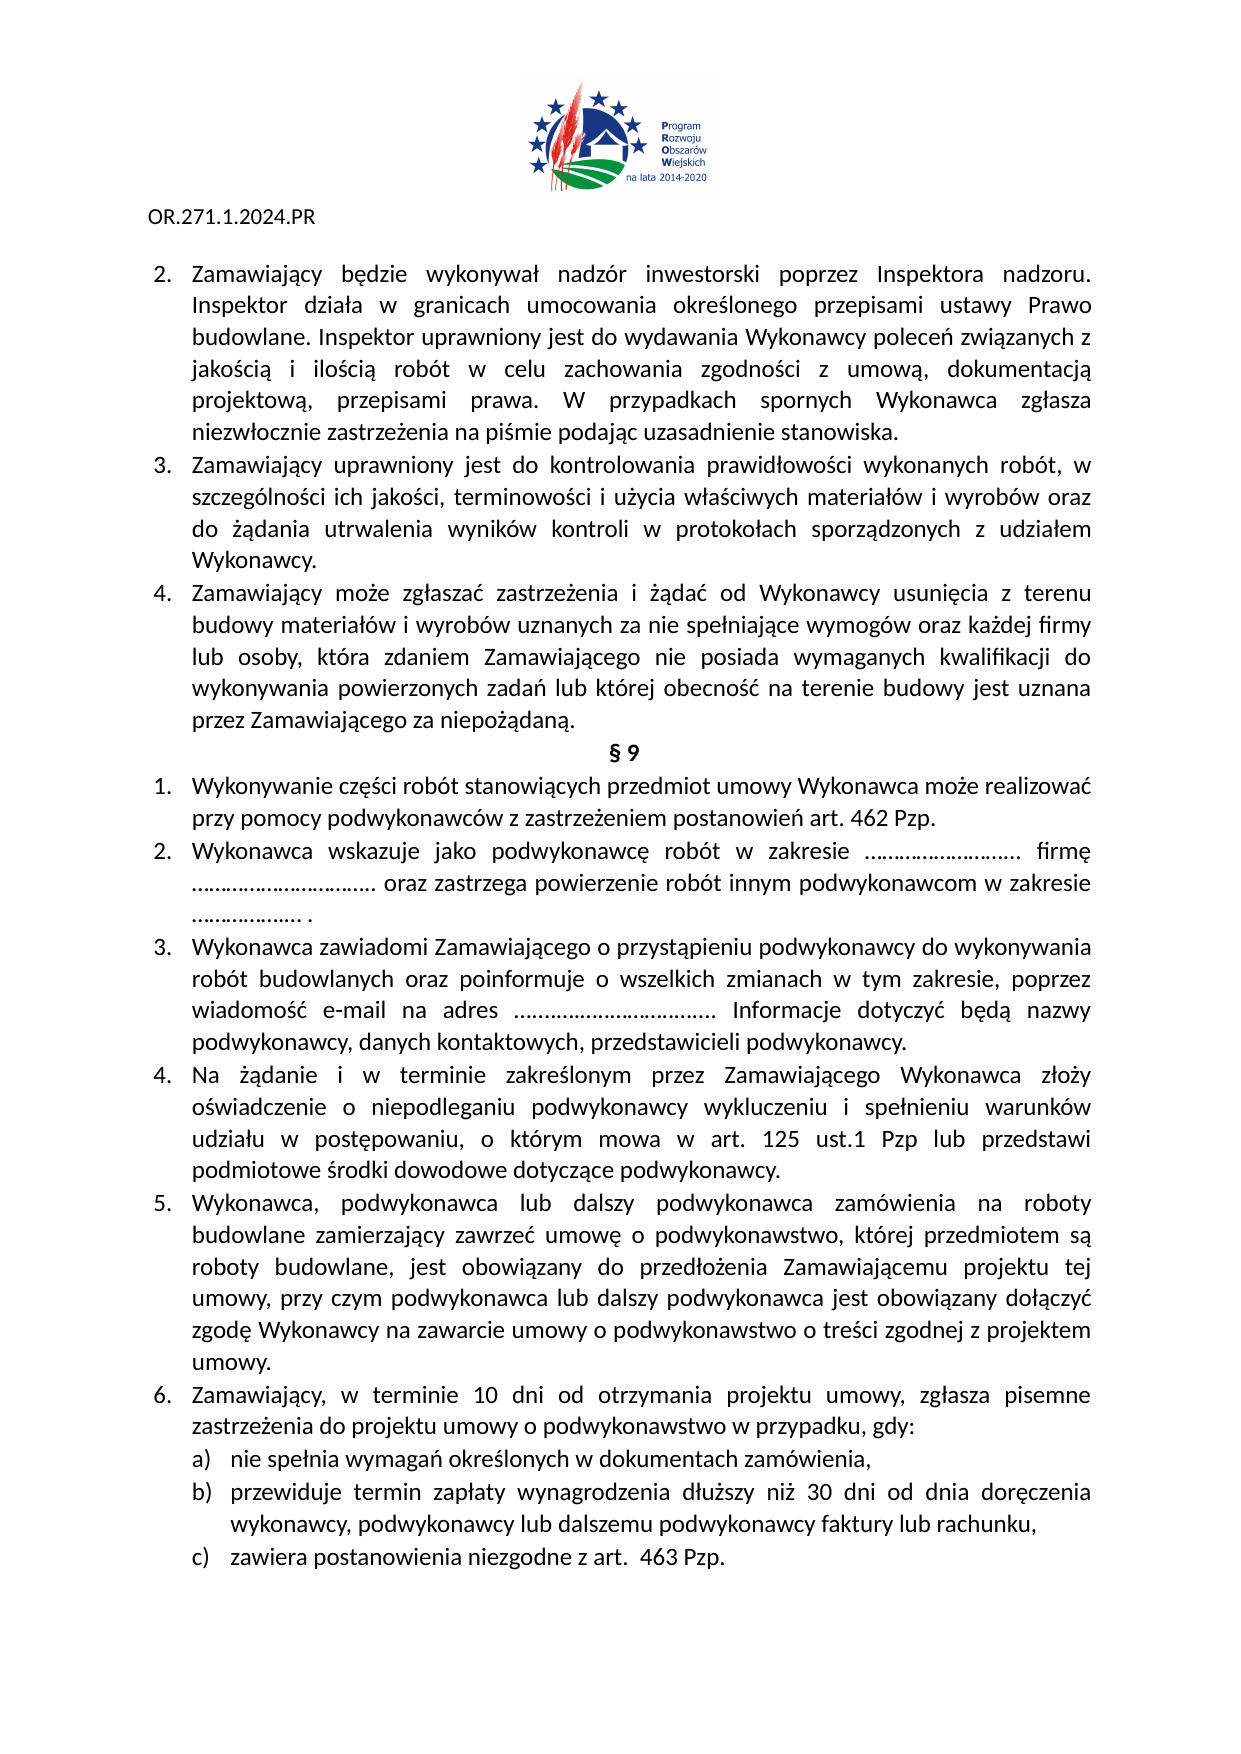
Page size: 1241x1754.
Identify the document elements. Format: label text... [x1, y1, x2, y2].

list Zamawiający, w terminie 10 dni od otrzymania projektu umowy, zgłasza pisemne zastrzeżenia do projektu umowy o podwykonawstwo w przypadku, gdy: [153, 1379, 1092, 1441]
list nie spełnia wymagań określonych w dokumentach zamówienia, [192, 1443, 1092, 1474]
list Wykonawca wskazuje jako podwykonawcę robót w zakresie ……………………... firmę ………………………….. oraz zastrzega powierzenie robót innym podwykonawcom w zakresie …………….… . [153, 835, 1092, 929]
picture [520, 73, 720, 202]
list Zamawiający uprawniony jest do kontrolowania prawidłowości wykonanych robót, w szczególności ich jakości, terminowości i użycia właściwych materiałów i wyrobów oraz do żądania utrwalenia wyników kontroli w protokołach sporządzonych z udziałem Wykonawcy. [153, 449, 1092, 575]
list Zamawiający będzie wykonywał nadzór inwestorski poprzez Inspektora nadzoru. Inspektor działa w granicach umocowania określonego przepisami ustawy Prawo budowlane. Inspektor uprawniony jest do wydawania Wykonawcy poleceń związanych z jakością i ilością robót w celu zachowania zgodności z umową, dokumentacją projektową, przepisami prawa. W przypadkach spornych Wykonawca zgłasza niezwłocznie zastrzeżenia na piśmie podając uzasadnienie stanowiska. [153, 258, 1092, 447]
list Wykonawca zawiadomi Zamawiającego o przystąpieniu podwykonawcy do wykonywania robót budowlanych oraz poinformuje o wszelkich zmianach w tym zakresie, poprzez wiadomość e-mail na adres …....….…..………..….... Informacje dotyczyć będą nazwy podwykonawcy, danych kontaktowych, przedstawicieli podwykonawcy. [153, 931, 1092, 1057]
list zawiera postanowienia niezgodne z art. 463 Pzp. [192, 1541, 1092, 1572]
list przewiduje termin zapłaty wynagrodzenia dłuższy niż 30 dni od dnia doręczenia wykonawcy, podwykonawcy lub dalszemu podwykonawcy faktury lub rachunku, [192, 1476, 1092, 1539]
list Zamawiający może zgłaszać zastrzeżenia i żądać od Wykonawcy usunięcia z terenu budowy materiałów i wyrobów uznanych za nie spełniające wymogów oraz każdej firmy lub osoby, która zdaniem Zamawiającego nie posiada wymaganych kwalifikacji do wykonywania powierzonych zadań lub której obecność na terenie budowy jest uznana przez Zamawiającego za niepożądaną. [153, 577, 1092, 734]
list Wykonywanie części robót stanowiących przedmiot umowy Wykonawca może realizować przy pomocy podwykonawców z zastrzeżeniem postanowień art. 462 Pzp. [153, 770, 1092, 832]
text § 9 [230, 737, 1017, 768]
list Wykonawca, podwykonawca lub dalszy podwykonawca zamówienia na roboty budowlane zamierzający zawrzeć umowę o podwykonawstwo, której przedmiotem są roboty budowlane, jest obowiązany do przedłożenia Zamawiającemu projektu tej umowy, przy czym podwykonawca lub dalszy podwykonawca jest obowiązany dołączyć zgodę Wykonawcy na zawarcie umowy o podwykonawstwo o treści zgodnej z projektem umowy. [153, 1187, 1092, 1376]
list Na żądanie i w terminie zakreślonym przez Zamawiającego Wykonawca złoży oświadczenie o niepodleganiu podwykonawcy wykluczeniu i spełnieniu warunków udziału w postępowaniu, o którym mowa w art. 125 ust.1 Pzp lub przedstawi podmiotowe środki dowodowe dotyczące podwykonawcy. [153, 1059, 1092, 1185]
